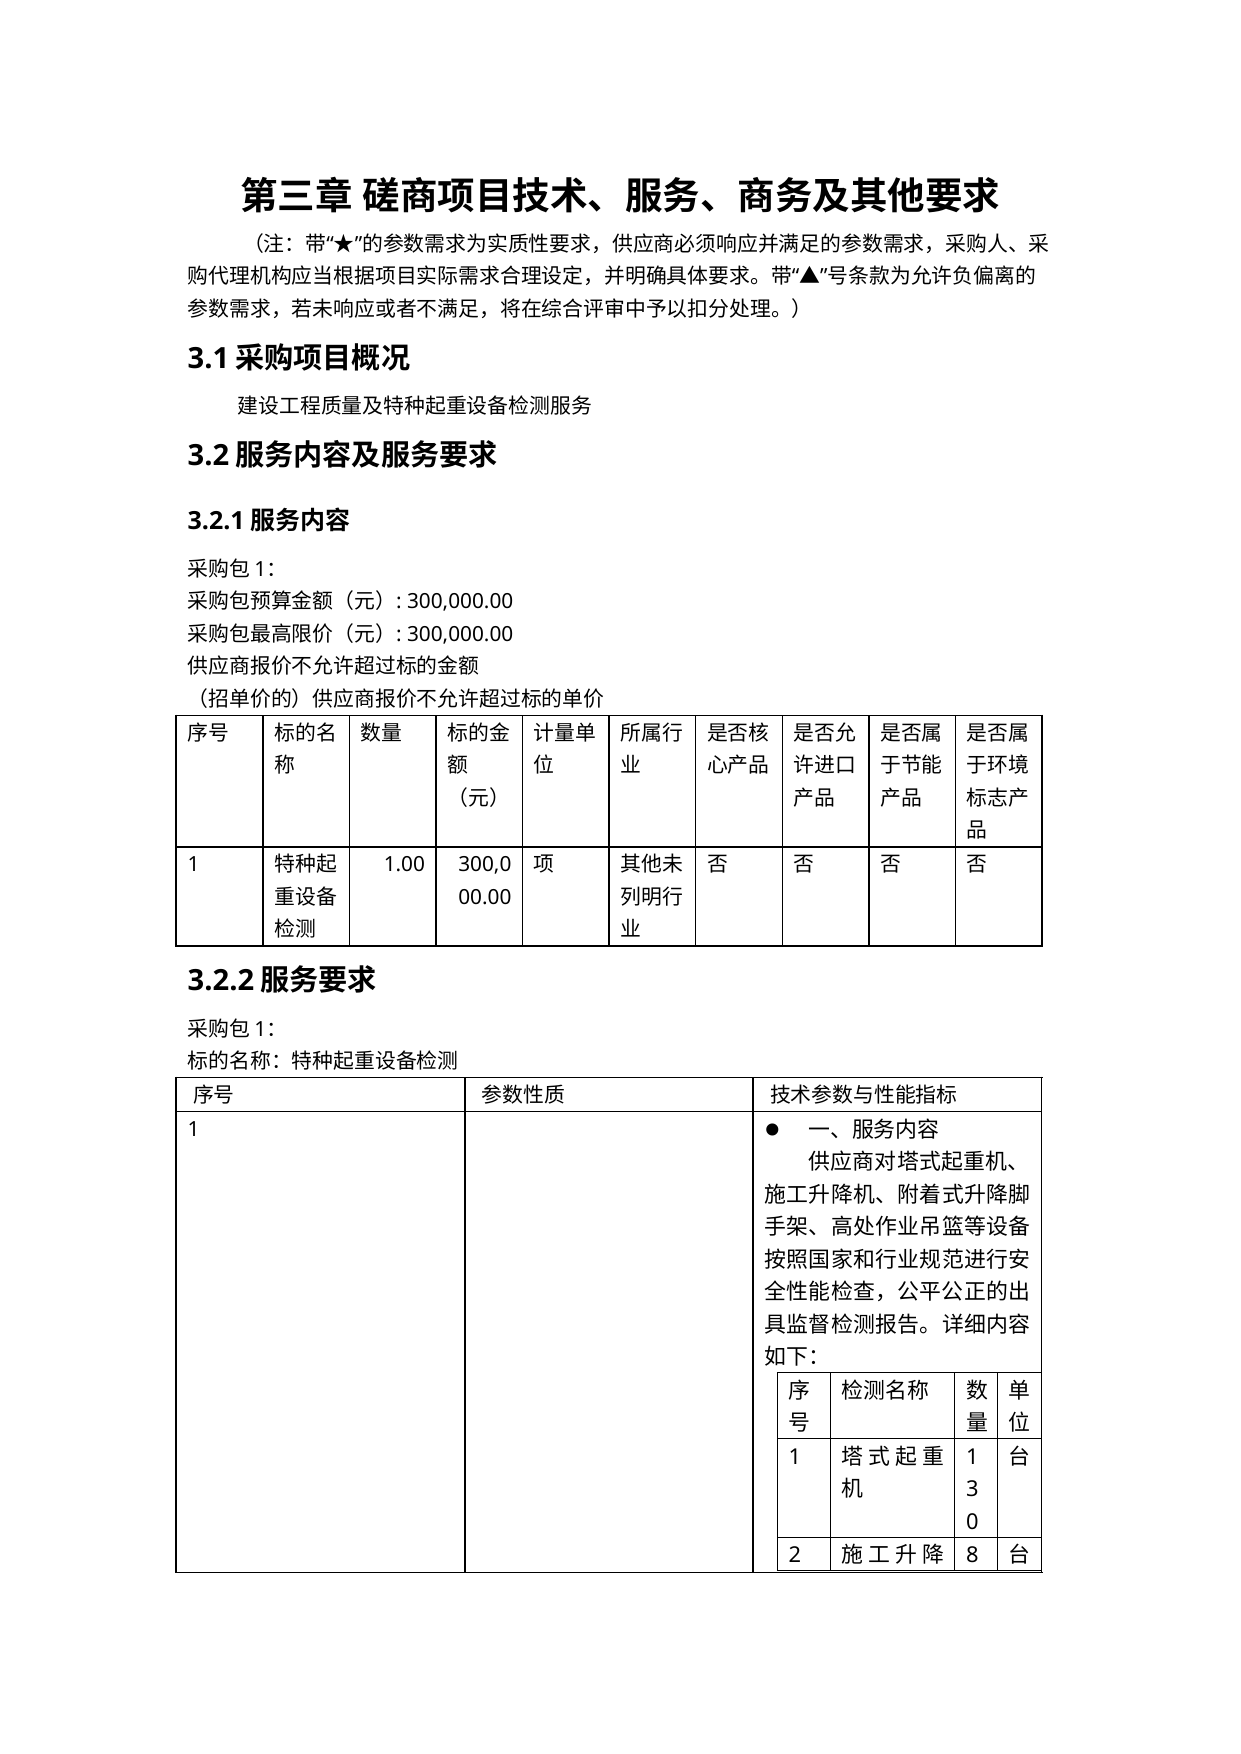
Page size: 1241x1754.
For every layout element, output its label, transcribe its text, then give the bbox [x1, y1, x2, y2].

table_cell 项 [523, 848, 608, 945]
table_cell 否 [956, 848, 1041, 945]
text 建设工程质量及特种起重设备检测服务 [187, 389, 1053, 422]
text 供应商报价不允许超过标的金额 [187, 649, 1053, 682]
table_header 序号 [177, 1078, 464, 1111]
text 第三章 磋商项目技术、服务、商务及其他要求 [187, 162, 1053, 227]
table_cell 其他未列明行业 [610, 848, 695, 945]
text 采购包预算金额（元）: 300,000.00 [187, 584, 1053, 617]
text 采购包最高限价（元）: 300,000.00 [187, 617, 1053, 649]
table_cell 否 [696, 848, 782, 945]
text 3.2.1服务内容 [187, 487, 1053, 552]
table_cell 1 [177, 1112, 464, 1571]
table_header 是否属于环境标志产品 [956, 716, 1041, 846]
table_header 参数性质 [466, 1078, 752, 1111]
table_header 计量单位 [523, 716, 608, 846]
text 3.2服务内容及服务要求 [187, 422, 1053, 487]
table_header 标的金额 （元） [437, 716, 522, 846]
table_cell 否 [783, 848, 868, 945]
text （注：带“★”的参数需求为实质性要求，供应商必须响应并满足的参数需求，采购人、采购代理机构应当根据项目实际需求合理设定，并明确具体要求。带“▲”号条款为允许负偏离的参数需求，若未响应或者不满足，将在综合评审中予以扣分处理。） [187, 227, 1053, 324]
table_cell 300,000.00 [437, 848, 522, 945]
text 采购包1： [187, 1012, 1053, 1044]
table_header 是否允许进口产品 [783, 716, 868, 846]
text （招单价的）供应商报价不允许超过标的单价 [187, 682, 1053, 714]
table_header 数量 [350, 716, 435, 846]
text 标的名称：特种起重设备检测 [187, 1044, 1053, 1077]
table_header 所属行业 [610, 716, 695, 846]
table_cell 否 [870, 848, 955, 945]
table_cell 特种起重设备检测 [264, 848, 349, 945]
text 3.2.2服务要求 [187, 947, 1053, 1012]
table_cell [466, 1112, 752, 1571]
table_header 标的名称 [264, 716, 349, 846]
text 采购包1： [187, 552, 1053, 584]
table_header 是否核心产品 [696, 716, 782, 846]
text 3.1采购项目概况 [187, 324, 1053, 389]
table_header 是否属于节能产品 [870, 716, 955, 846]
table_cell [754, 1112, 1041, 1571]
table_cell 1 [177, 848, 262, 945]
table_header 序号 [177, 716, 262, 846]
table_header 技术参数与性能指标 [754, 1078, 1041, 1111]
table_cell 1.00 [350, 848, 435, 945]
